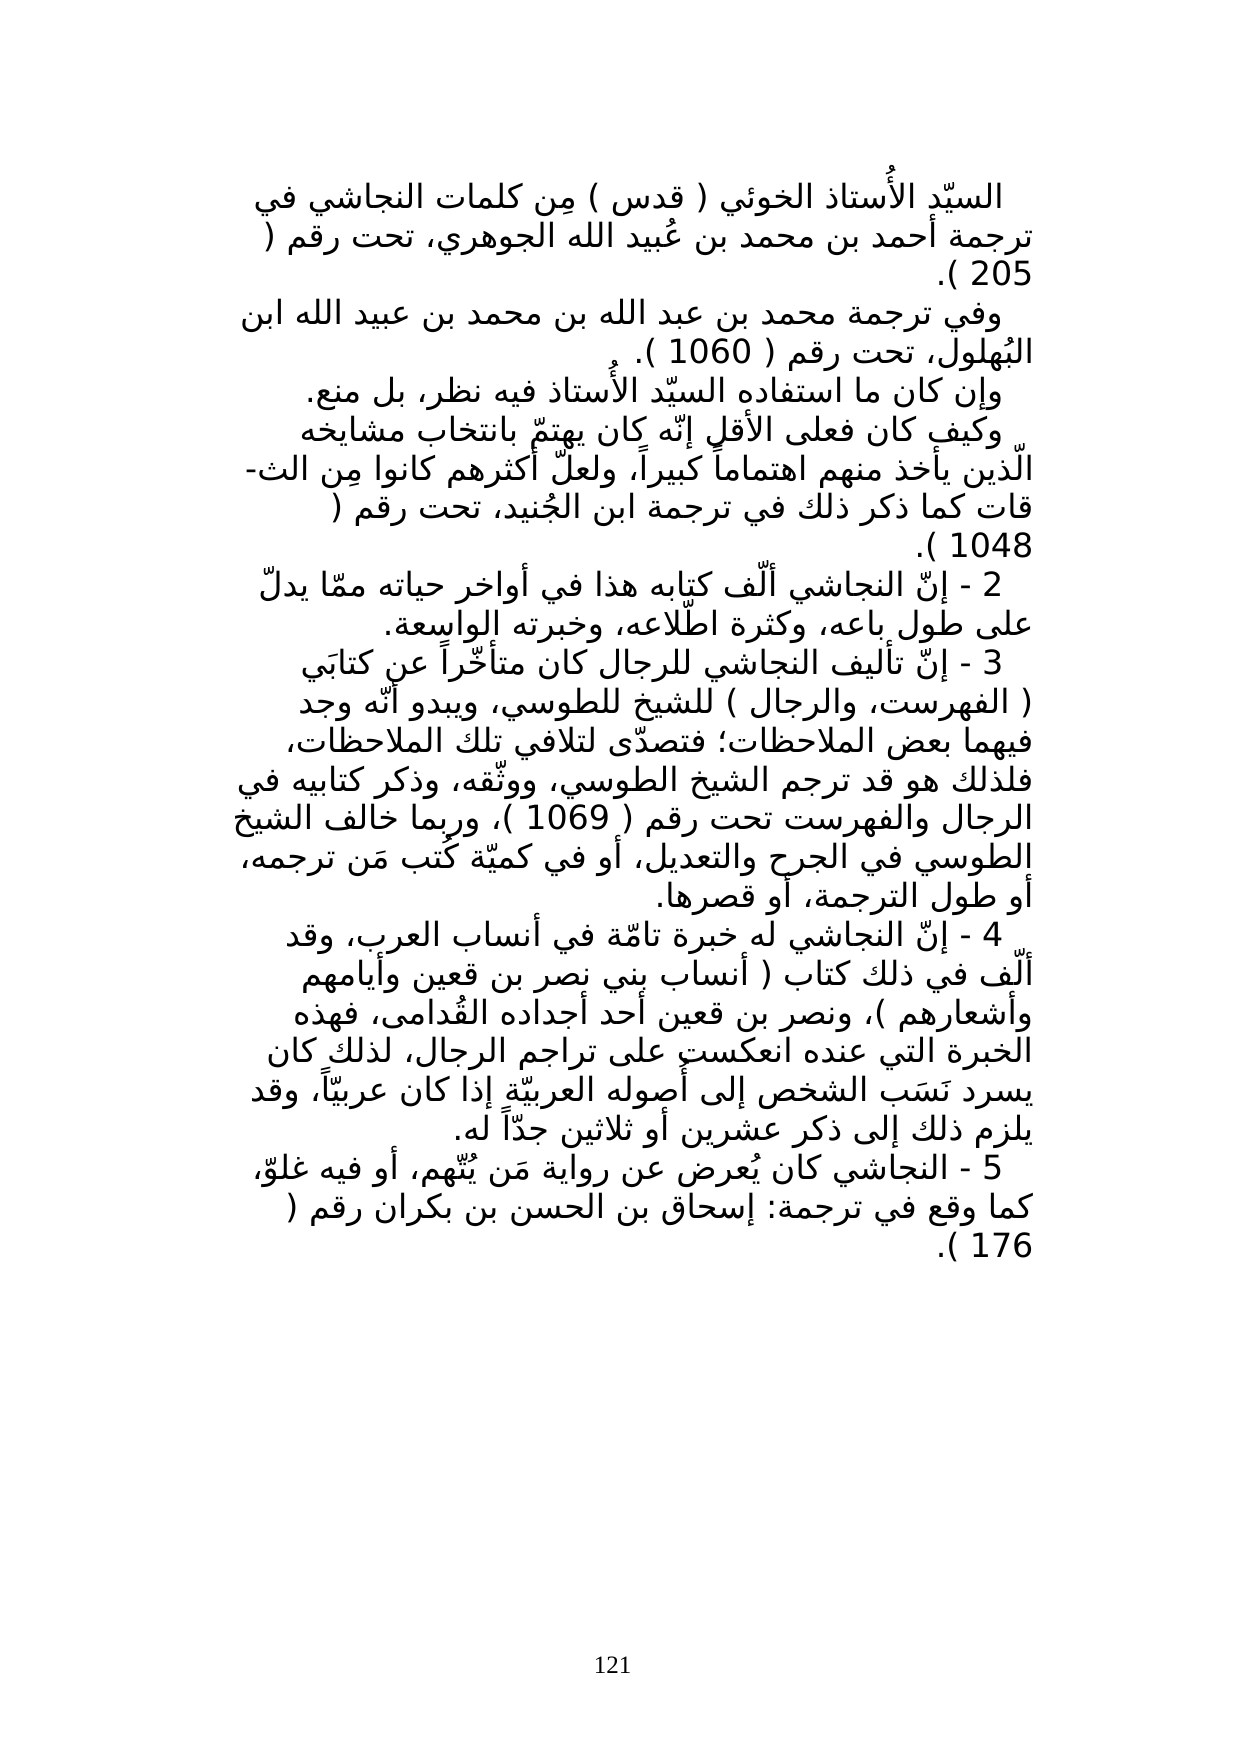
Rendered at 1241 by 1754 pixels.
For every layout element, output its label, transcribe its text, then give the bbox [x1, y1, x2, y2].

text 5 - النجاشي كان يُعرض عن رواية مَن يُتّهم، أو فيه غلوّ، كما وقع في ترجمة: إسحاق بن الحسن بن بكران رقم ( 176 ). [222, 1148, 1033, 1265]
text وإن كان ما استفاده السيّد الأُستاذ فيه نظر، بل منع. [222, 371, 1033, 410]
text 4 - إنّ النجاشي له خبرة تامّة في أنساب العرب، وقد ألّف في ذلك كتاب ( أنساب بني نصر بن قعين وأيامهم وأشعارهم )، ونصر بن قعين أحد أجداده القُدامى، فهذه الخبرة التي عنده انعكست على تراجم الرجال، لذلك كان يسرد نَسَب الشخص إلى أُصوله العربيّة إذا كان عربيّاً، وقد يلزم ذلك إلى ذكر عشرين أو ثلاثين جدّاً له. [222, 915, 1033, 1148]
text وفي ترجمة محمد بن عبد الله بن محمد بن عبيد الله ابن البُهلول، تحت رقم ( 1060 ). [222, 294, 1033, 371]
text 2 - إنّ النجاشي ألّف كتابه هذا في أواخر حياته ممّا يدلّ على طول باعه، وكثرة اطّلاعه، وخبرته الواسعة. [222, 566, 1033, 643]
text السيّد الأُستاذ الخوئي ( قدس ) مِن كلمات النجاشي في ترجمة أحمد بن محمد بن عُبيد الله الجوهري، تحت رقم ( 205 ). [222, 177, 1033, 294]
text وكيف كان فعلى الأقل إنّه كان يهتمّ بانتخاب مشايخه الّذين يأخذ منهم اهتماماً كبيراً، ولعلّ أكثرهم كانوا مِن الث-قات كما ذكر ذلك في ترجمة ابن الجُنيد، تحت رقم ( 1048 ). [222, 410, 1033, 566]
text 3 - إنّ تأليف النجاشي للرجال كان متأخّراً عن كتابَي ( الفهرست، والرجال ) للشيخ للطوسي، ويبدو أنّه وجد فيهما بعض الملاحظات؛ فتصدّى لتلافي تلك الملاحظات، فلذلك هو قد ترجم الشيخ الطوسي، ووثّقه، وذكر كتابيه في الرجال والفهرست تحت رقم ( 1069 )، وربما خالف الشيخ الطوسي في الجرح والتعديل، أو في كميّة كُتب مَن ترجمه، أو طول الترجمة، أو قصرها. [222, 643, 1033, 915]
